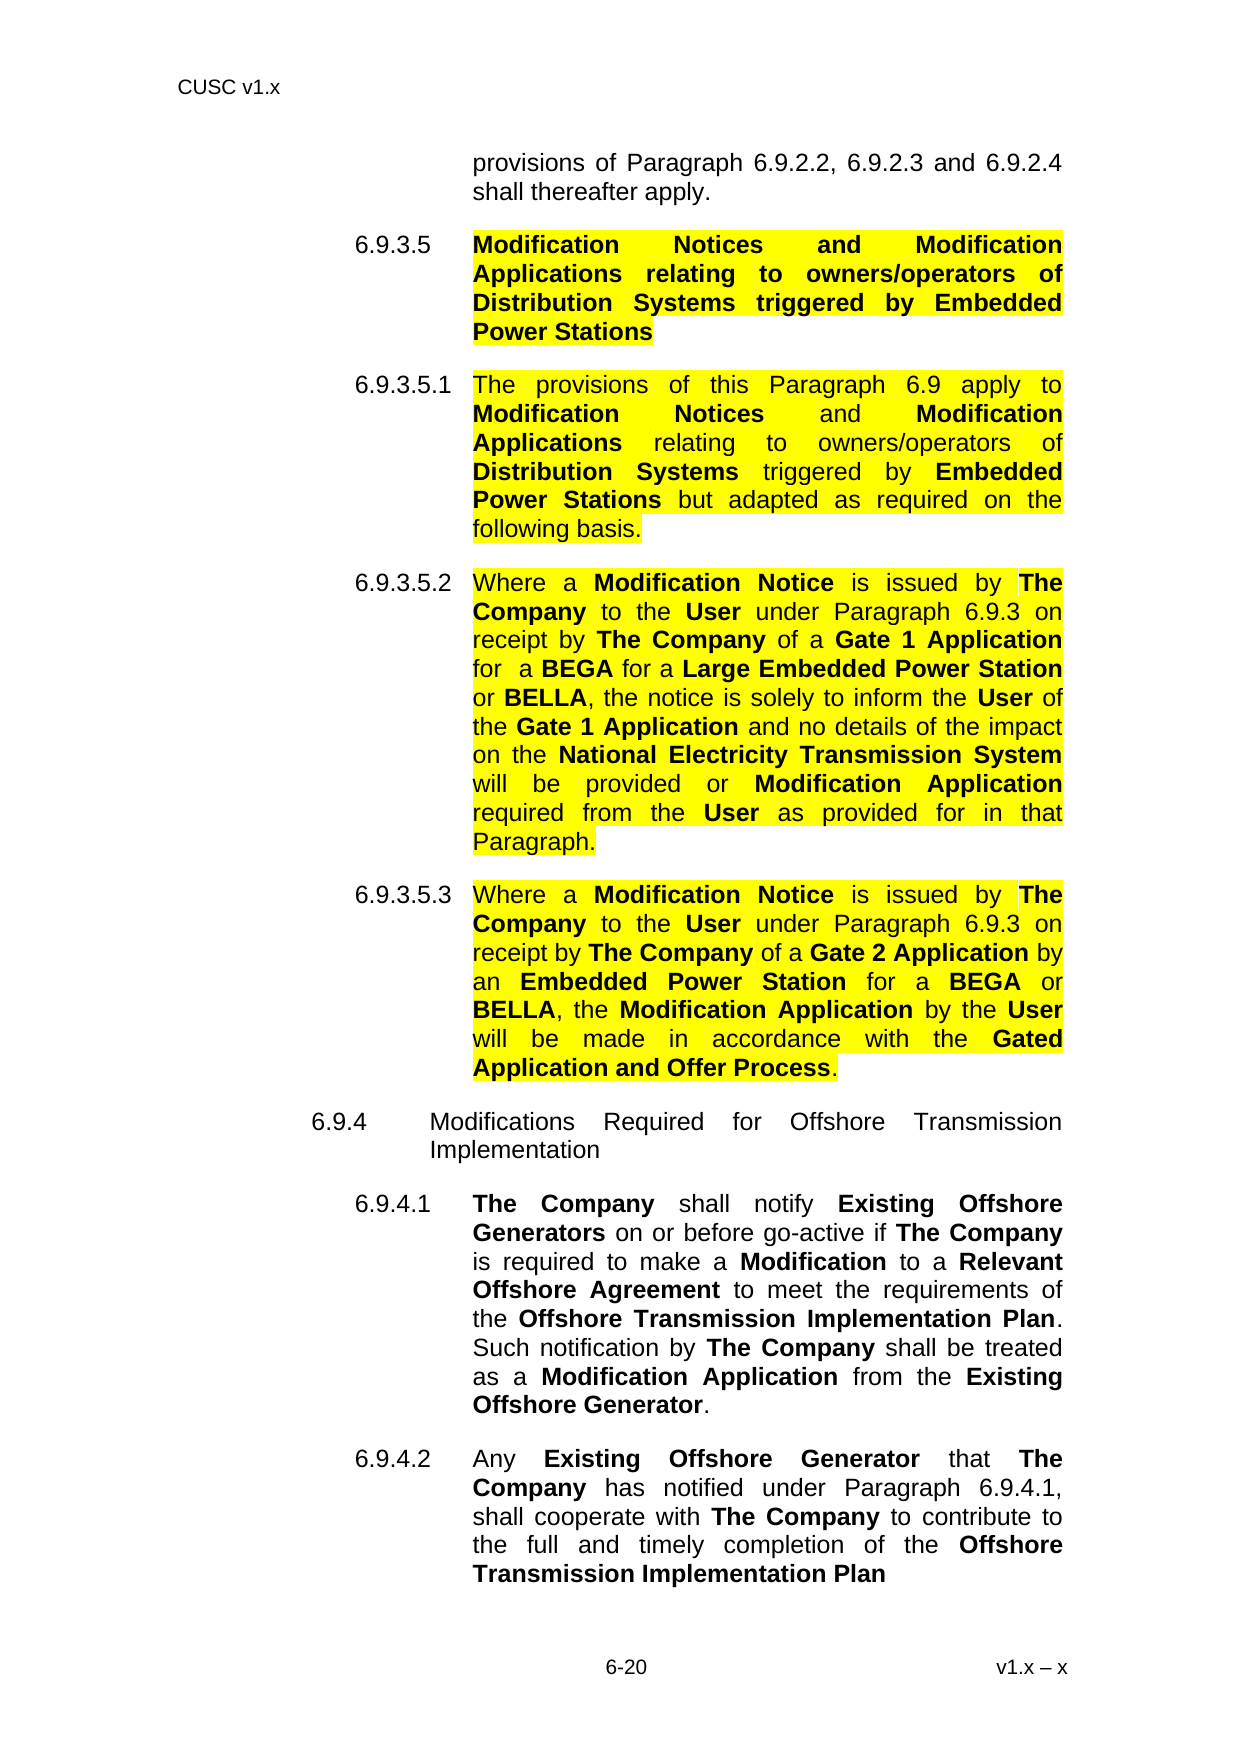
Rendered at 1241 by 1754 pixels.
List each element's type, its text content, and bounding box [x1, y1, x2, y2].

text 6.9.4 Modifications Required for Offshore Transmission Implementation [311, 1106, 1063, 1164]
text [354, 148, 1063, 205]
text 6.9.4.2 Any Existing Offshore Generator that The Company has notified under Paragraph 6.9.4.1, shall cooperate with The Company to contribute to the full and timely completion of the Offshore Transmission Implementation Plan [354, 1444, 1063, 1588]
text 6.9.4.1 The Company shall notify Existing Offshore Generators on or before go-active if The Company is required to make a Modification to a Relevant Offshore Agreement to meet the requirements of the Offshore Transmission Implementation Plan. Such notification by The Company shall be treated as a Modification Application from the Existing Offshore Generator. [354, 1189, 1063, 1419]
